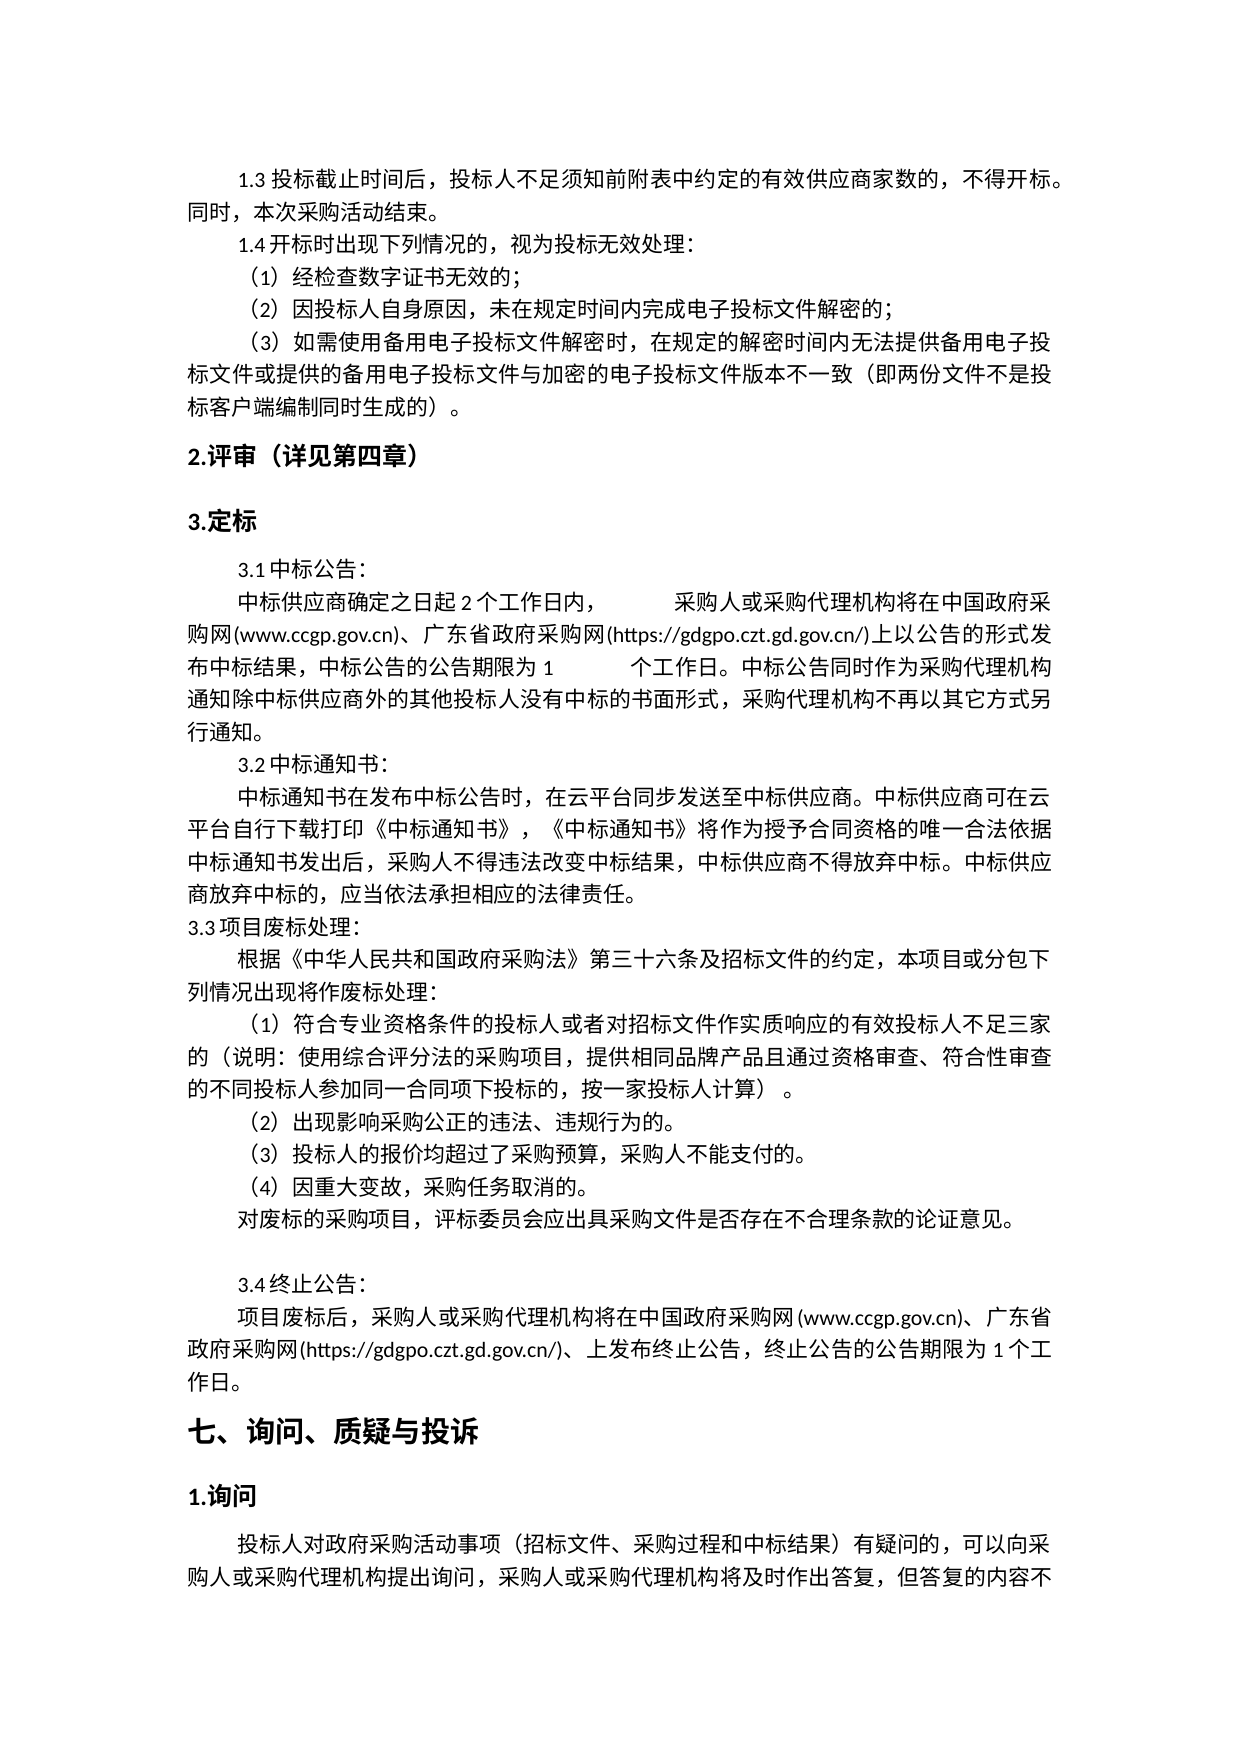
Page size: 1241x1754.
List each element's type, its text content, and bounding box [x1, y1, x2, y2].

text 2.评审（详见第四章） [187, 422, 1053, 487]
text 3.4终止公告： [187, 1267, 1053, 1299]
text 中标通知书在发布中标公告时，在云平台同步发送至中标供应商。中标供应商可在云平台自行下载打印《中标通知书》，《中标通知书》将作为授予合同资格的唯一合法依据。中标通知书发出后，采购人不得违法改变中标结果，中标供应商不得放弃中标。中标供应商放弃中标的，应当依法承担相应的法律责任。 [187, 779, 1053, 909]
text 七、询问、质疑与投诉 [187, 1397, 1053, 1462]
text （1）经检查数字证书无效的； [187, 259, 1053, 292]
text 1.3 投标截止时间后，投标人不足须知前附表中约定的有效供应商家数的，不得开标。同时，本次采购活动结束。 [187, 162, 1053, 227]
text 中标供应商确定之日起2个工作日内， 采购人或采购代理机构将在中国政府采购网(www.ccgp.gov.cn)、广东省政府采购网(https://gdgpo.czt.gd.gov.cn/)上以公告的形式发布中标结果，中标公告的公告期限为 1 个工作日。中标公告同时作为采购代理机构通知除中标供应商外的其他投标人没有中标的书面形式，采购代理机构不再以其它方式另行通知。 [187, 584, 1053, 747]
text 根据《中华人民共和国政府采购法》第三十六条及招标文件的约定，本项目或分包下列情况出现将作废标处理： [187, 942, 1053, 1007]
text （4）因重大变故，采购任务取消的。 [187, 1169, 1053, 1202]
text （2）出现影响采购公正的违法、违规行为的。 [187, 1104, 1053, 1137]
text 3.1中标公告： [187, 552, 1053, 584]
text 1.询问 [187, 1462, 1053, 1527]
text （3）如需使用备用电子投标文件解密时，在规定的解密时间内无法提供备用电子投标文件或提供的备用电子投标文件与加密的电子投标文件版本不一致（即两份文件不是投标客户端编制同时生成的）。 [187, 324, 1053, 422]
text （2）因投标人自身原因，未在规定时间内完成电子投标文件解密的； [187, 292, 1053, 324]
text 3.定标 [187, 487, 1053, 552]
text 3.2中标通知书： [187, 747, 1053, 779]
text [187, 1527, 1053, 1592]
text 3.3项目废标处理： [187, 909, 1053, 942]
text （3）投标人的报价均超过了采购预算，采购人不能支付的。 [187, 1137, 1053, 1169]
text 1.4开标时出现下列情况的，视为投标无效处理： [187, 227, 1053, 259]
text （1）符合专业资格条件的投标人或者对招标文件作实质响应的有效投标人不足三家的（说明：使用综合评分法的采购项目，提供相同品牌产品且通过资格审查、符合性审查的不同投标人参加同一合同项下投标的，按一家投标人计算） 。 [187, 1007, 1053, 1104]
text 对废标的采购项目，评标委员会应出具采购文件是否存在不合理条款的论证意见。 [187, 1202, 1053, 1234]
text 项目废标后，采购人或采购代理机构将在中国政府采购网(www.ccgp.gov.cn)、广东省政府采购网(https://gdgpo.czt.gd.gov.cn/)、上发布终止公告，终止公告的公告期限为1个工作日。 [187, 1299, 1053, 1397]
